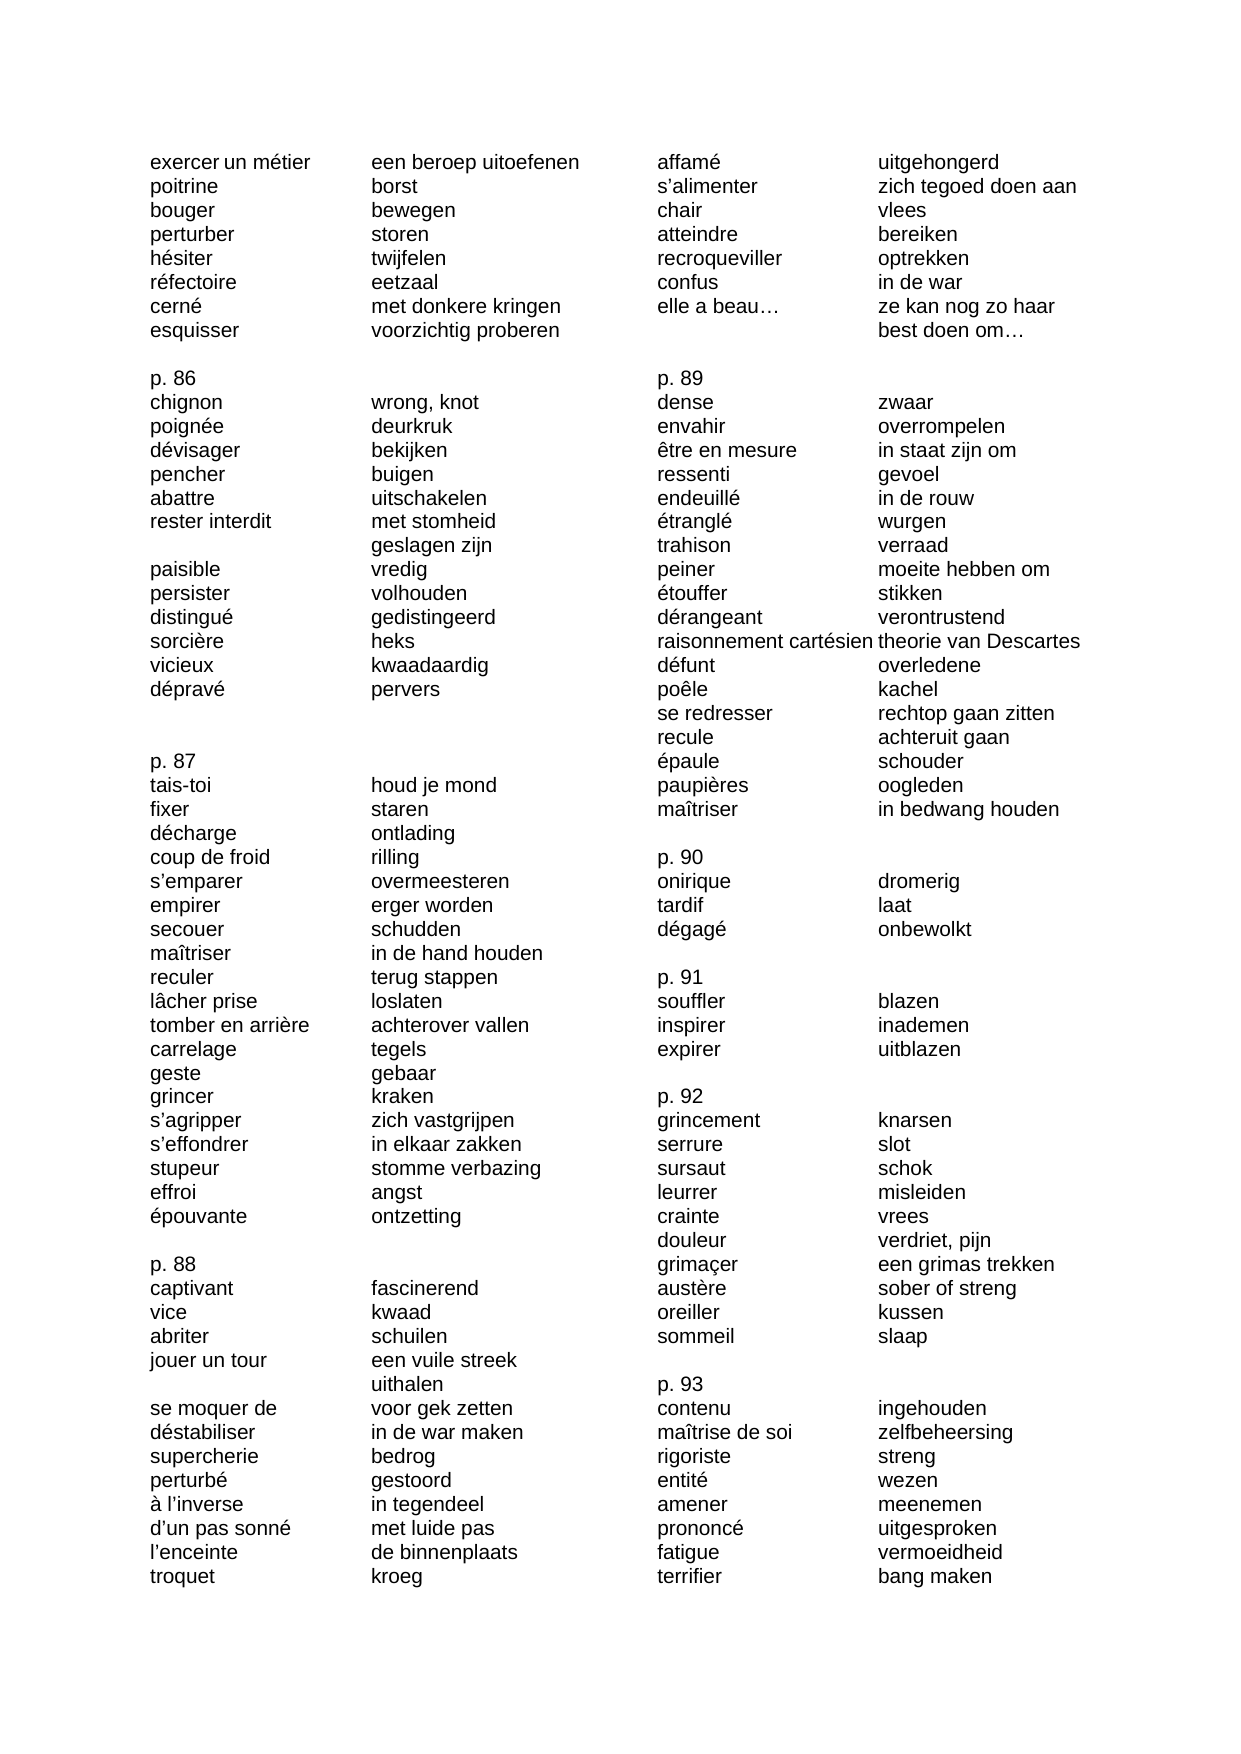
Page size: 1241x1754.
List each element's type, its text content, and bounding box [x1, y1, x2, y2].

text poignée deurkruk [150, 413, 583, 437]
text réfectoire eetzaal [150, 270, 583, 294]
text épouvante ontzetting [150, 1204, 583, 1228]
text vicieux kwaadaardig [150, 653, 583, 677]
text d’un pas sonné met luide pas [150, 1516, 583, 1539]
text souffler blazen [657, 988, 1090, 1012]
text hésiter twijfelen [150, 246, 583, 270]
text distingué gedistingeerd [150, 605, 583, 629]
text troquet kroeg [150, 1563, 583, 1587]
text se moquer de voor gek zetten [150, 1396, 583, 1420]
text reculer terug stappen [150, 964, 583, 988]
text inspirer inademen [657, 1012, 1090, 1036]
text dégagé onbewolkt [657, 917, 1090, 941]
text terrifier bang maken [657, 1563, 1090, 1587]
text trahison verraad [657, 533, 1090, 557]
text l’enceinte de binnenplaats [150, 1539, 583, 1563]
text fixer staren [150, 797, 583, 821]
text crainte vrees [657, 1204, 1090, 1228]
text douleur verdriet, pijn [657, 1228, 1090, 1252]
text tais-toi houd je mond [150, 773, 583, 797]
text p. 90 [657, 845, 1090, 869]
text paisible vredig [150, 557, 583, 581]
text poitrine borst [150, 174, 583, 198]
text être en mesure in staat zijn om [657, 437, 1090, 461]
text persister volhouden [150, 581, 583, 605]
text chair vlees [657, 198, 1090, 222]
text recule achteruit gaan [657, 725, 1090, 749]
text elle a beau… ze kan nog zo haar best doen om… [657, 294, 1090, 342]
text décharge ontlading [150, 821, 583, 845]
text déstabiliser in de war maken [150, 1420, 583, 1444]
text s’agripper zich vastgrijpen [150, 1108, 583, 1132]
text chignon wrong, knot [150, 389, 583, 413]
text dense zwaar [657, 389, 1090, 413]
text dérangeant verontrustend [657, 605, 1090, 629]
text lâcher prise loslaten [150, 988, 583, 1012]
text leurrer misleiden [657, 1180, 1090, 1204]
text p. 88 [150, 1252, 583, 1276]
text secouer schudden [150, 917, 583, 941]
text s’alimenter zich tegoed doen aan [657, 174, 1090, 198]
text confus in de war [657, 270, 1090, 294]
text épaule schouder [657, 749, 1090, 773]
text rigoriste streng [657, 1444, 1090, 1468]
text expirer uitblazen [657, 1036, 1090, 1060]
text recroqueviller optrekken [657, 246, 1090, 270]
text jouer un tour een vuile streek uithalen [150, 1348, 583, 1396]
text abriter schuilen [150, 1324, 583, 1348]
text bouger bewegen [150, 198, 583, 222]
text exercer un métier een beroep uitoefenen [150, 150, 583, 174]
text prononcé uitgesproken [657, 1516, 1090, 1539]
text maîtriser in de hand houden [150, 941, 583, 964]
text raisonnement cartésien theorie van Descartes [657, 629, 1090, 653]
text p. 91 [657, 964, 1090, 988]
text entité wezen [657, 1468, 1090, 1492]
text s’effondrer in elkaar zakken [150, 1132, 583, 1156]
text p. 86 [150, 366, 583, 389]
text stupeur stomme verbazing [150, 1156, 583, 1180]
text rester interdit met stomheid geslagen zijn [150, 509, 583, 557]
text grincer kraken [150, 1084, 583, 1108]
text austère sober of streng [657, 1276, 1090, 1300]
text envahir overrompelen [657, 413, 1090, 437]
text sursaut schok [657, 1156, 1090, 1180]
text atteindre bereiken [657, 222, 1090, 246]
text tardif laat [657, 893, 1090, 917]
text captivant fascinerend [150, 1276, 583, 1300]
text amener meenemen [657, 1492, 1090, 1516]
text peiner moeite hebben om [657, 557, 1090, 581]
text vice kwaad [150, 1300, 583, 1324]
text serrure slot [657, 1132, 1090, 1156]
text étranglé wurgen [657, 509, 1090, 533]
text effroi angst [150, 1180, 583, 1204]
text p. 87 [150, 749, 583, 773]
text paupières oogleden [657, 773, 1090, 797]
text pencher buigen [150, 461, 583, 485]
text affamé uitgehongerd [657, 150, 1090, 174]
text dévisager bekijken [150, 437, 583, 461]
text à l’inverse in tegendeel [150, 1492, 583, 1516]
text perturbé gestoord [150, 1468, 583, 1492]
text cerné met donkere kringen [150, 294, 583, 318]
text poêle kachel [657, 677, 1090, 701]
text endeuillé in de rouw [657, 485, 1090, 509]
text étouffer stikken [657, 581, 1090, 605]
text oreiller kussen [657, 1300, 1090, 1324]
text fatigue vermoeidheid [657, 1539, 1090, 1563]
text grincement knarsen [657, 1108, 1090, 1132]
text sorcière heks [150, 629, 583, 653]
text geste gebaar [150, 1060, 583, 1084]
text perturber storen [150, 222, 583, 246]
text p. 89 [657, 366, 1090, 389]
text tomber en arrière achterover vallen [150, 1012, 583, 1036]
text contenu ingehouden [657, 1396, 1090, 1420]
text carrelage tegels [150, 1036, 583, 1060]
text abattre uitschakelen [150, 485, 583, 509]
text coup de froid rilling [150, 845, 583, 869]
text grimaçer een grimas trekken [657, 1252, 1090, 1276]
text sommeil slaap [657, 1324, 1090, 1348]
text maîtrise de soi zelfbeheersing [657, 1420, 1090, 1444]
text dépravé pervers [150, 677, 583, 701]
text maîtriser in bedwang houden [657, 797, 1090, 821]
text esquisser voorzichtig proberen [150, 318, 583, 342]
text onirique dromerig [657, 869, 1090, 893]
text ressenti gevoel [657, 461, 1090, 485]
text p. 93 [657, 1372, 1090, 1396]
text s’emparer overmeesteren [150, 869, 583, 893]
text défunt overledene [657, 653, 1090, 677]
text empirer erger worden [150, 893, 583, 917]
text se redresser rechtop gaan zitten [657, 701, 1090, 725]
text p. 92 [657, 1084, 1090, 1108]
text supercherie bedrog [150, 1444, 583, 1468]
